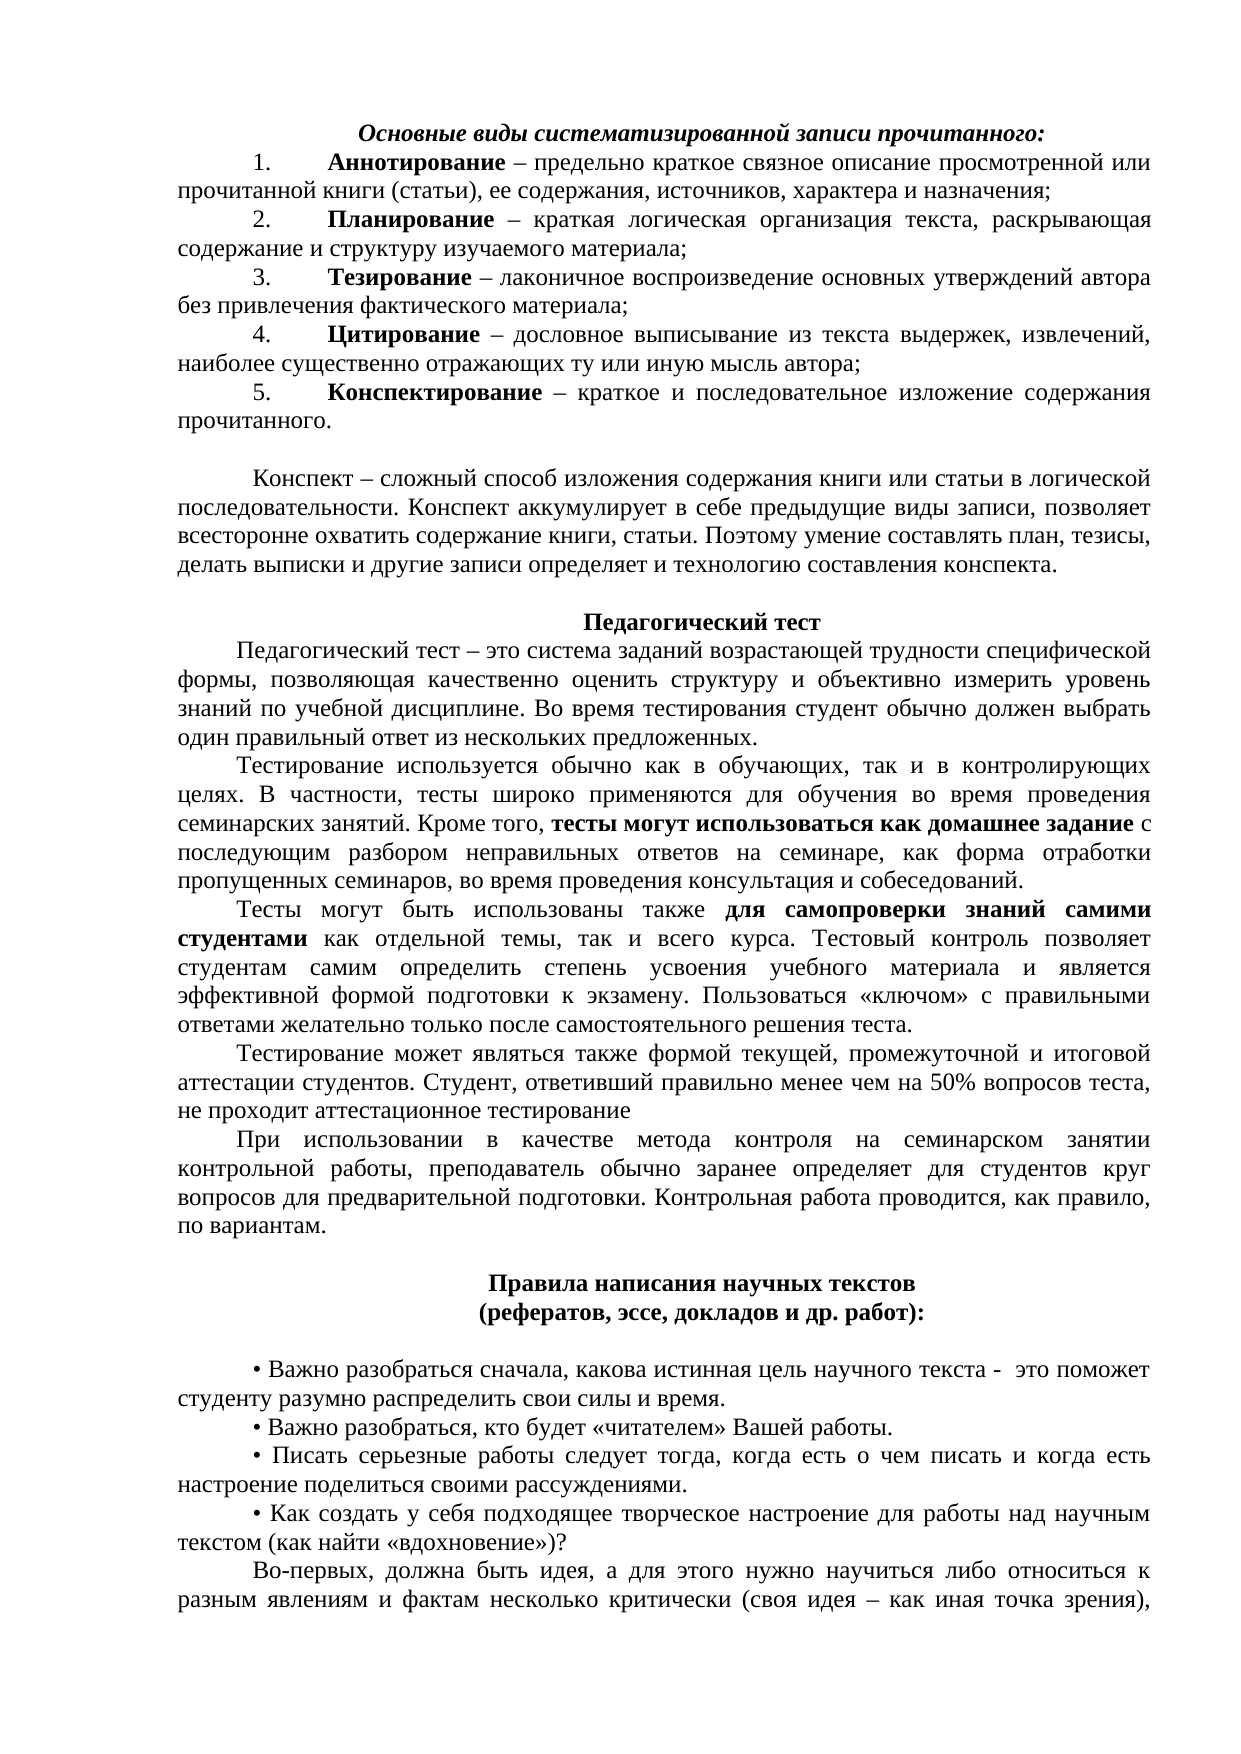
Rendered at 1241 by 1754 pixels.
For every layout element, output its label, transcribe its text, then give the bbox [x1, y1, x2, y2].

list Тезирование – лаконичное воспроизведение основных утверждений автора без привлечения фактического материала; [177, 262, 1152, 319]
text (рефератов, эссе, докладов и др. работ): [177, 1297, 1152, 1326]
text При использовании в качестве метода контроля на семинарском занятии контрольной работы, преподаватель обычно заранее определяет для студентов круг вопросов для предварительной подготовки. Контрольная работа проводится, как правило, по вариантам. [177, 1124, 1152, 1239]
text Педагогический тест [177, 607, 1152, 636]
text Конспект – сложный способ изложения содержания книги или статьи в логической последовательности. Конспект аккумулирует в себе предыдущие виды записи, позволяет всесторонне охватить содержание книги, статьи. Поэтому умение составлять план, тезисы, делать выписки и другие записи определяет и технологию составления конспекта. [177, 463, 1152, 578]
text • Писать серьезные работы следует тогда, когда есть о чем писать и когда есть настроение поделиться своими рассуждениями. [177, 1441, 1152, 1498]
text Тестирование используется обычно как в обучающих, так и в контролирующих целях. В частности, тесты широко применяются для обучения во время проведения семинарских занятий. Кроме того, тесты могут использоваться как домашнее задание с последующим разбором неправильных ответов на семинаре, как форма отработки пропущенных семинаров, во время проведения консультация и собеседований. [177, 751, 1152, 894]
list Аннотирование – предельно краткое связное описание просмотренной или прочитанной книги (статьи), ее содержания, источников, характера и назначения; [177, 147, 1152, 204]
text • Важно разобраться, кто будет «читателем» Вашей работы. [177, 1412, 1152, 1441]
text • Как создать у себя подходящее творческое настроение для работы над научным текстом (как найти «вдохновение»)? [177, 1498, 1152, 1556]
list Конспектирование – краткое и последовательное изложение содержания прочитанного. [177, 377, 1152, 434]
text Правила написания научных текстов [177, 1268, 1152, 1297]
text Педагогический тест – это система заданий возрастающей трудности специфической формы, позволяющая качественно оценить структуру и объективно измерить уровень знаний по учебной дисциплине. Во время тестирования студент обычно должен выбрать один правильный ответ из нескольких предложенных. [177, 636, 1152, 751]
text Тесты могут быть использованы также для самопроверки знаний самими студентами как отдельной темы, так и всего курса. Тестовый контроль позволяет студентам самим определить степень усвоения учебного материала и является эффективной формой подготовки к экзамену. Пользоваться «ключом» с правильными ответами желательно только после самостоятельного решения теста. [177, 894, 1152, 1038]
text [177, 1556, 1152, 1613]
text Основные виды систематизированной записи прочитанного: [177, 118, 1152, 147]
list Цитирование – дословное выписывание из текста выдержек, извлечений, наиболее существенно отражающих ту или иную мысль автора; [177, 319, 1152, 377]
text • Важно разобраться сначала, какова истинная цель научного текста - это поможет студенту разумно распределить свои силы и время. [177, 1354, 1152, 1412]
list Планирование – краткая логическая организация текста, раскрывающая содержание и структуру изучаемого материала; [177, 204, 1152, 262]
text Тестирование может являться также формой текущей, промежуточной и итоговой аттестации студентов. Студент, ответивший правильно менее чем на 50% вопросов теста, не проходит аттестационное тестирование [177, 1038, 1152, 1124]
